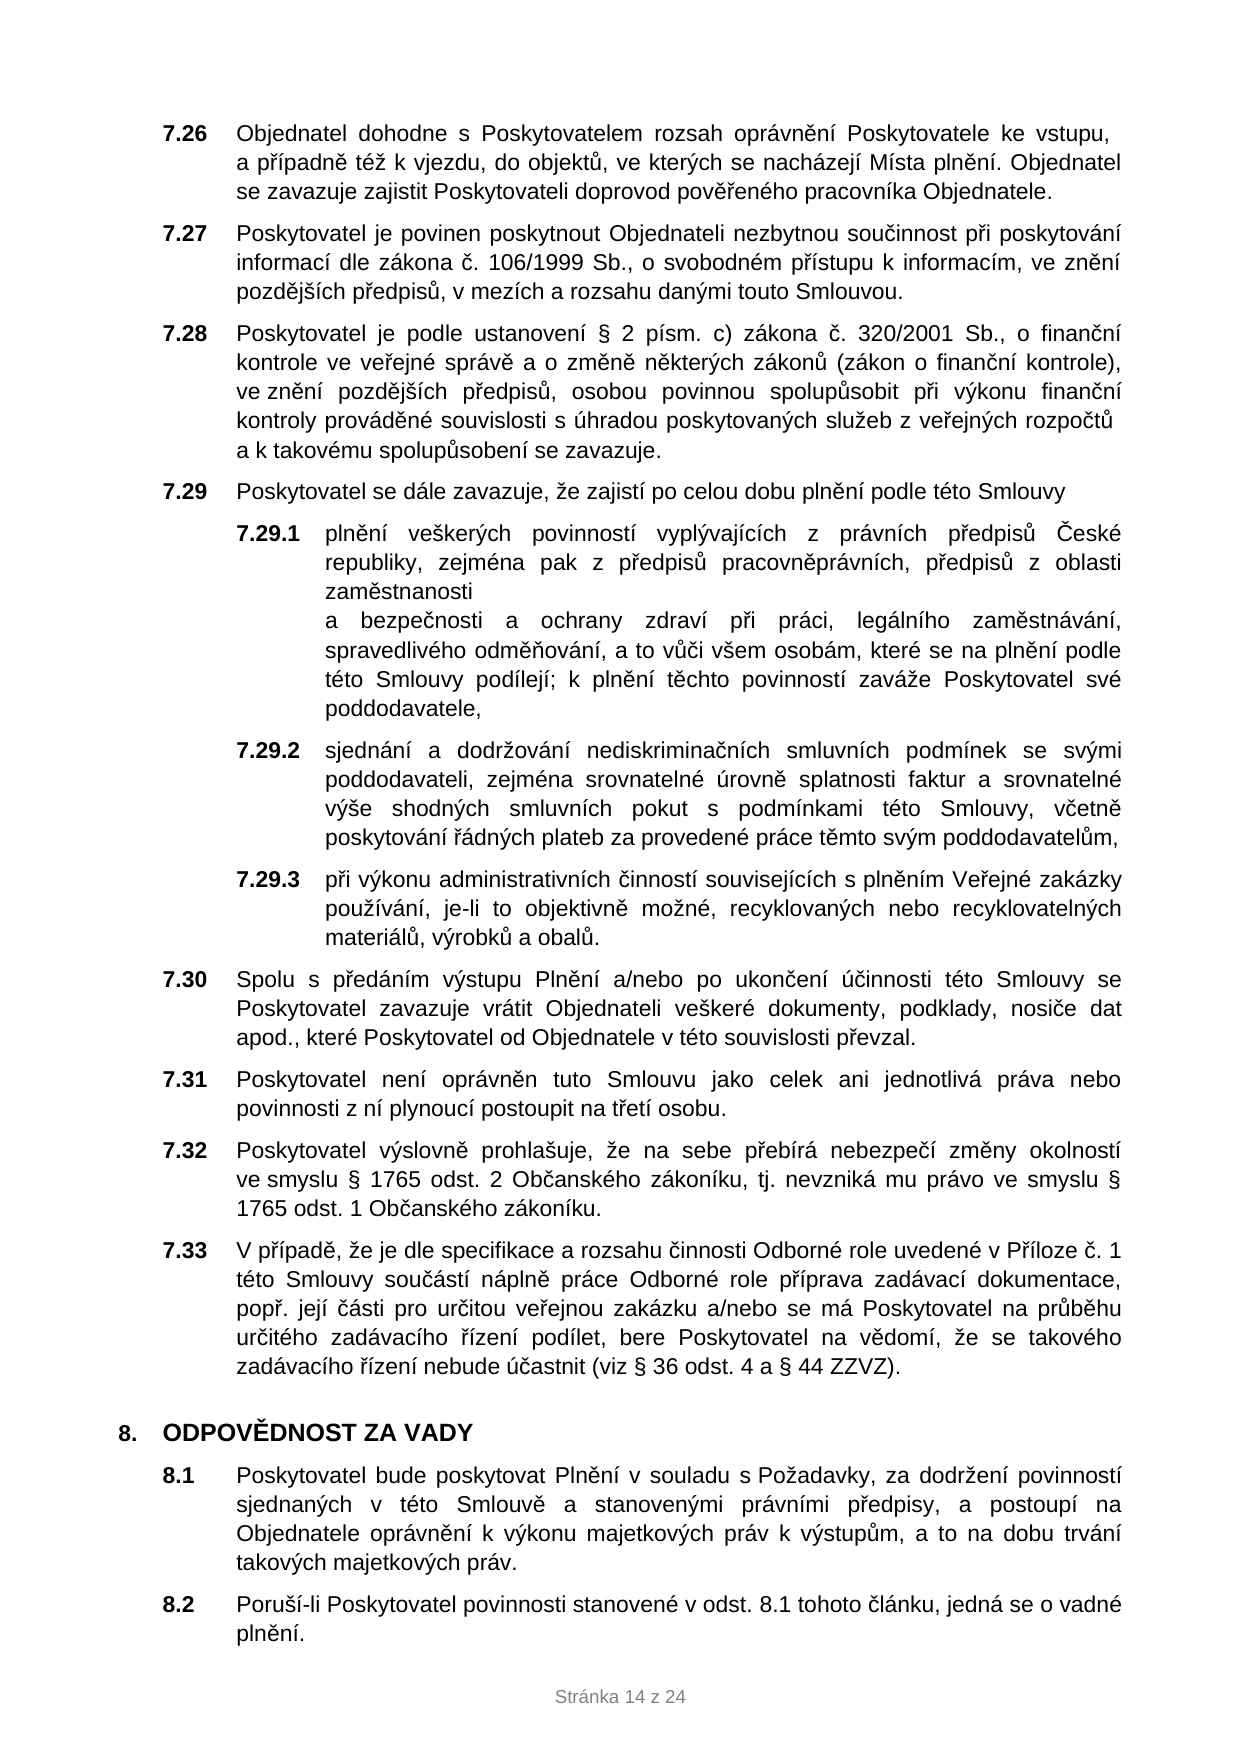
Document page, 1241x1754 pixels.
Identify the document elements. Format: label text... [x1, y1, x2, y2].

text Poskytovatel se dále zavazuje, že zajistí po celou dobu plnění podle této Smlouvy [162, 476, 1122, 506]
text Poskytovatel není oprávněn tuto Smlouvu jako celek ani jednotlivá práva nebo povinnosti z ní plynoucí postoupit na třetí osobu. [162, 1064, 1122, 1122]
text Spolu s předáním výstupu Plnění a/nebo po ukončení účinnosti této Smlouvy se Poskytovatel zavazuje vrátit Objednateli veškeré dokumenty, podklady, nosiče dat apod., které Poskytovatel od Objednatele v této souvislosti převzal. [162, 964, 1122, 1051]
text Poskytovatel výslovně prohlašuje, že na sebe přebírá nebezpečí změny okolností ve smyslu § 1765 odst. 2 Občanského zákoníku, tj. nevzniká mu právo ve smyslu § 1765 odst. 1 Občanského zákoníku. [162, 1135, 1122, 1222]
text V případě, že je dle specifikace a rozsahu činnosti Odborné role uvedené v Příloze č. 1 této Smlouvy součástí náplně práce Odborné role příprava zadávací dokumentace, popř. její části pro určitou veřejnou zakázku a/nebo se má Poskytovatel na průběhu určitého zadávacího řízení podílet, bere Poskytovatel na vědomí, že se takového zadávacího řízení nebude účastnit (viz § 36 odst. 4 a § 44 ZZVZ). [162, 1235, 1122, 1381]
text při výkonu administrativních činností souvisejících s plněním Veřejné zakázky používání, je-li to objektivně možné, recyklovaných nebo recyklovatelných materiálů, výrobků a obalů. [236, 864, 1122, 951]
text Poskytovatel bude poskytovat Plnění v souladu s Požadavky, za dodržení povinností sjednaných v této Smlouvě a stanovenými právními předpisy, a postoupí na Objednatele oprávnění k výkonu majetkových práv k výstupům, a to na dobu trvání takových majetkových práv. [162, 1460, 1122, 1576]
text Odpovědnost za vady [118, 1418, 1122, 1447]
text Poskytovatel je podle ustanovení § 2 písm. c) zákona č. 320/2001 Sb., o finanční kontrole ve veřejné správě a o změně některých zákonů (zákon o finanční kontrole), ve znění pozdějších předpisů, osobou povinnou spolupůsobit při výkonu finanční kontroly prováděné souvislosti s úhradou poskytovaných služeb z veřejných rozpočtů a k takovému spolupůsobení se zavazuje. [162, 318, 1122, 464]
text Objednatel dohodne s Poskytovatelem rozsah oprávnění Poskytovatele ke vstupu, a případně též k vjezdu, do objektů, ve kterých se nacházejí Místa plnění. Objednatel se zavazuje zajistit Poskytovateli doprovod pověřeného pracovníka Objednatele. [162, 118, 1122, 206]
text sjednání a dodržování nediskriminačních smluvních podmínek se svými poddodavateli, zejména srovnatelné úrovně splatnosti faktur a srovnatelné výše shodných smluvních pokut s podmínkami této Smlouvy, včetně poskytování řádných plateb za provedené práce těmto svým poddodavatelům, [236, 735, 1122, 851]
text plnění veškerých povinností vyplývajících z právních předpisů České republiky, zejména pak z předpisů pracovněprávních, předpisů z oblasti zaměstnanosti a bezpečnosti a ochrany zdraví při práci, legálního zaměstnávání, spravedlivého odměňování, a to vůči všem osobám, které se na plnění podle této Smlouvy podílejí; k plnění těchto povinností zaváže Poskytovatel své poddodavatele, [236, 518, 1122, 722]
text Poskytovatel je povinen poskytnout Objednateli nezbytnou součinnost při poskytování informací dle zákona č. 106/1999 Sb., o svobodném přístupu k informacím, ve znění pozdějších předpisů, v mezích a rozsahu danými touto Smlouvou. [162, 218, 1122, 306]
text Poruší-li Poskytovatel povinnosti stanovené v odst. 8.1 tohoto článku, jedná se o vadné plnění. [162, 1589, 1122, 1647]
